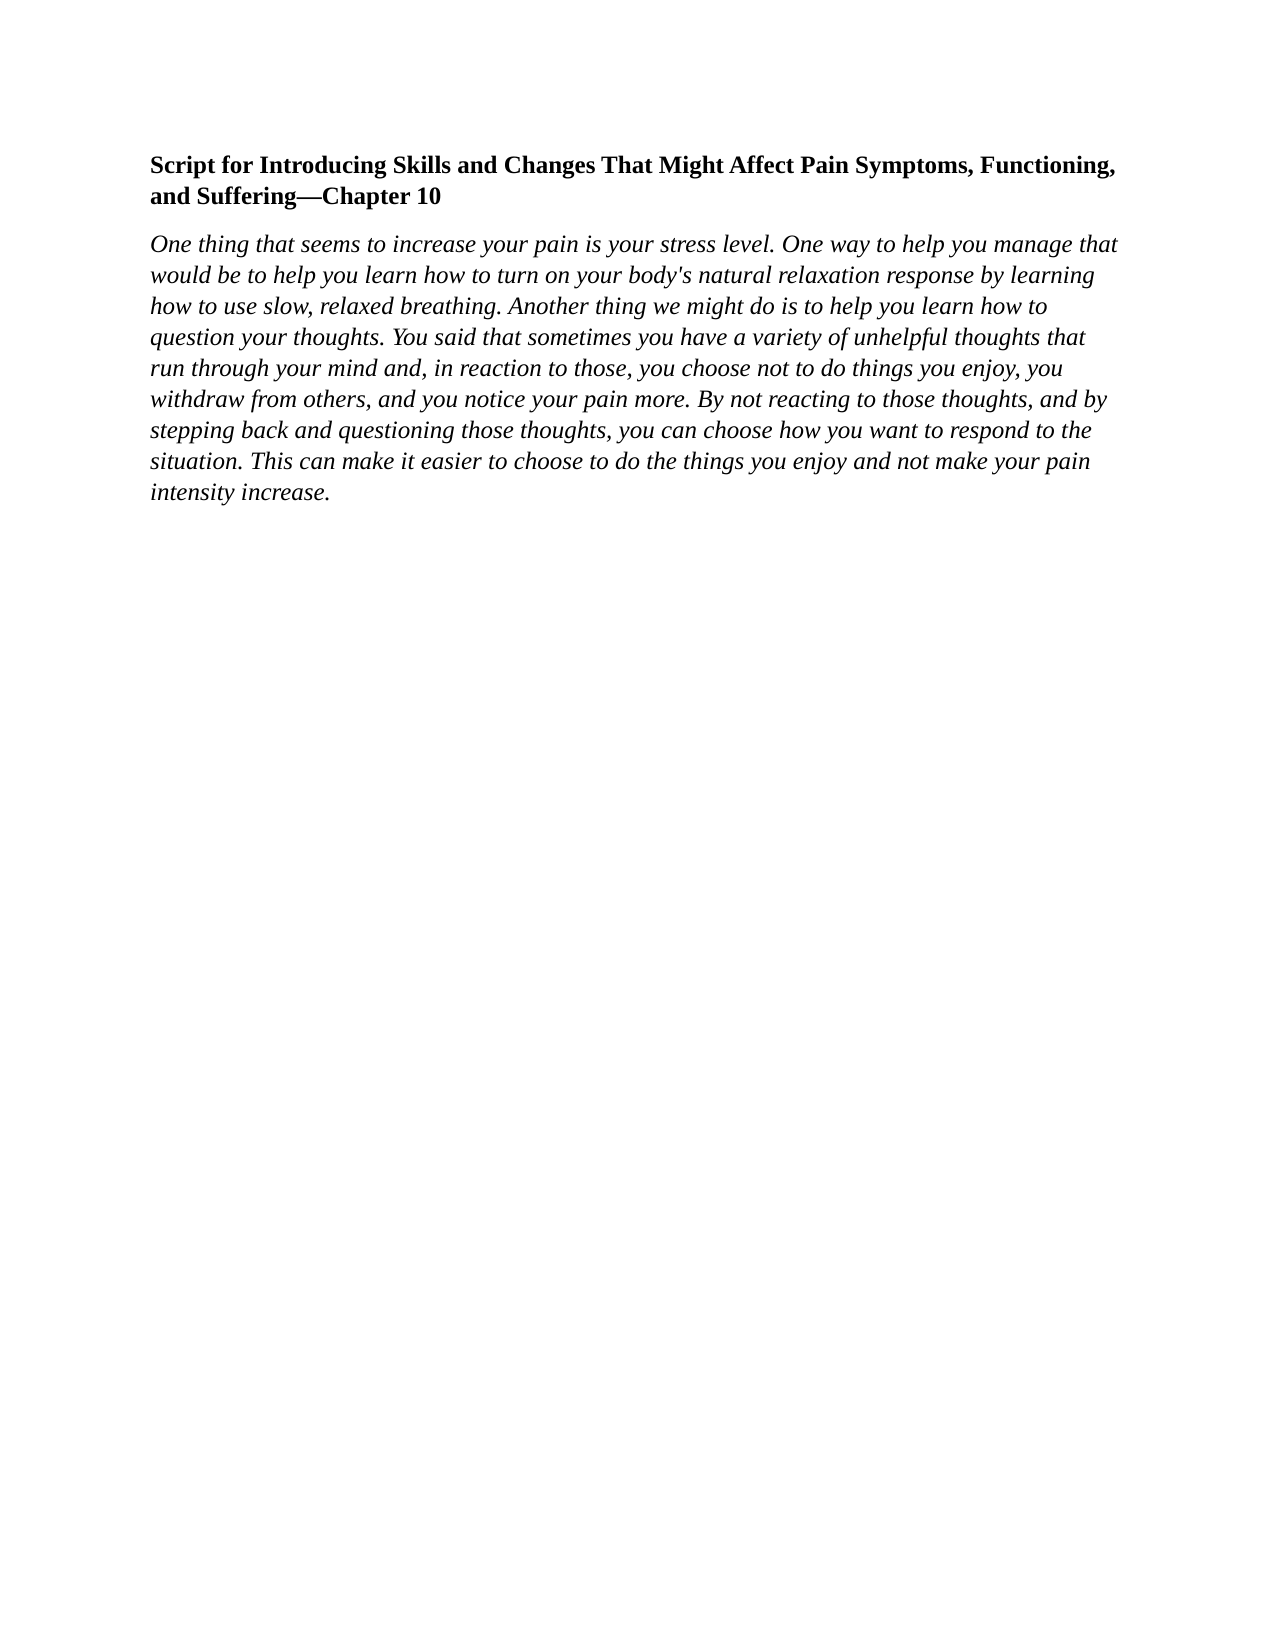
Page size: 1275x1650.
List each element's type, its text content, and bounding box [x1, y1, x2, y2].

text One thing that seems to increase your pain is your stress level. One way to help you manage that would be to help you learn how to turn on your body's natural relaxation response by learning how to use slow, relaxed breathing. Another thing we might do is to help you learn how to question your thoughts. You said that sometimes you have a variety of unhelpful thoughts that run through your mind and, in reaction to those, you choose not to do things you enjoy, you withdraw from others, and you notice your pain more. By not reacting to those thoughts, and by stepping back and questioning those thoughts, you can choose how you want to respond to the situation. This can make it easier to choose to do the things you enjoy and not make your pain intensity increase. [150, 229, 1125, 506]
text Script for Introducing Skills and Changes That Might Affect Pain Symptoms, Functioning, and Suffering—Chapter 10 [150, 150, 1125, 210]
